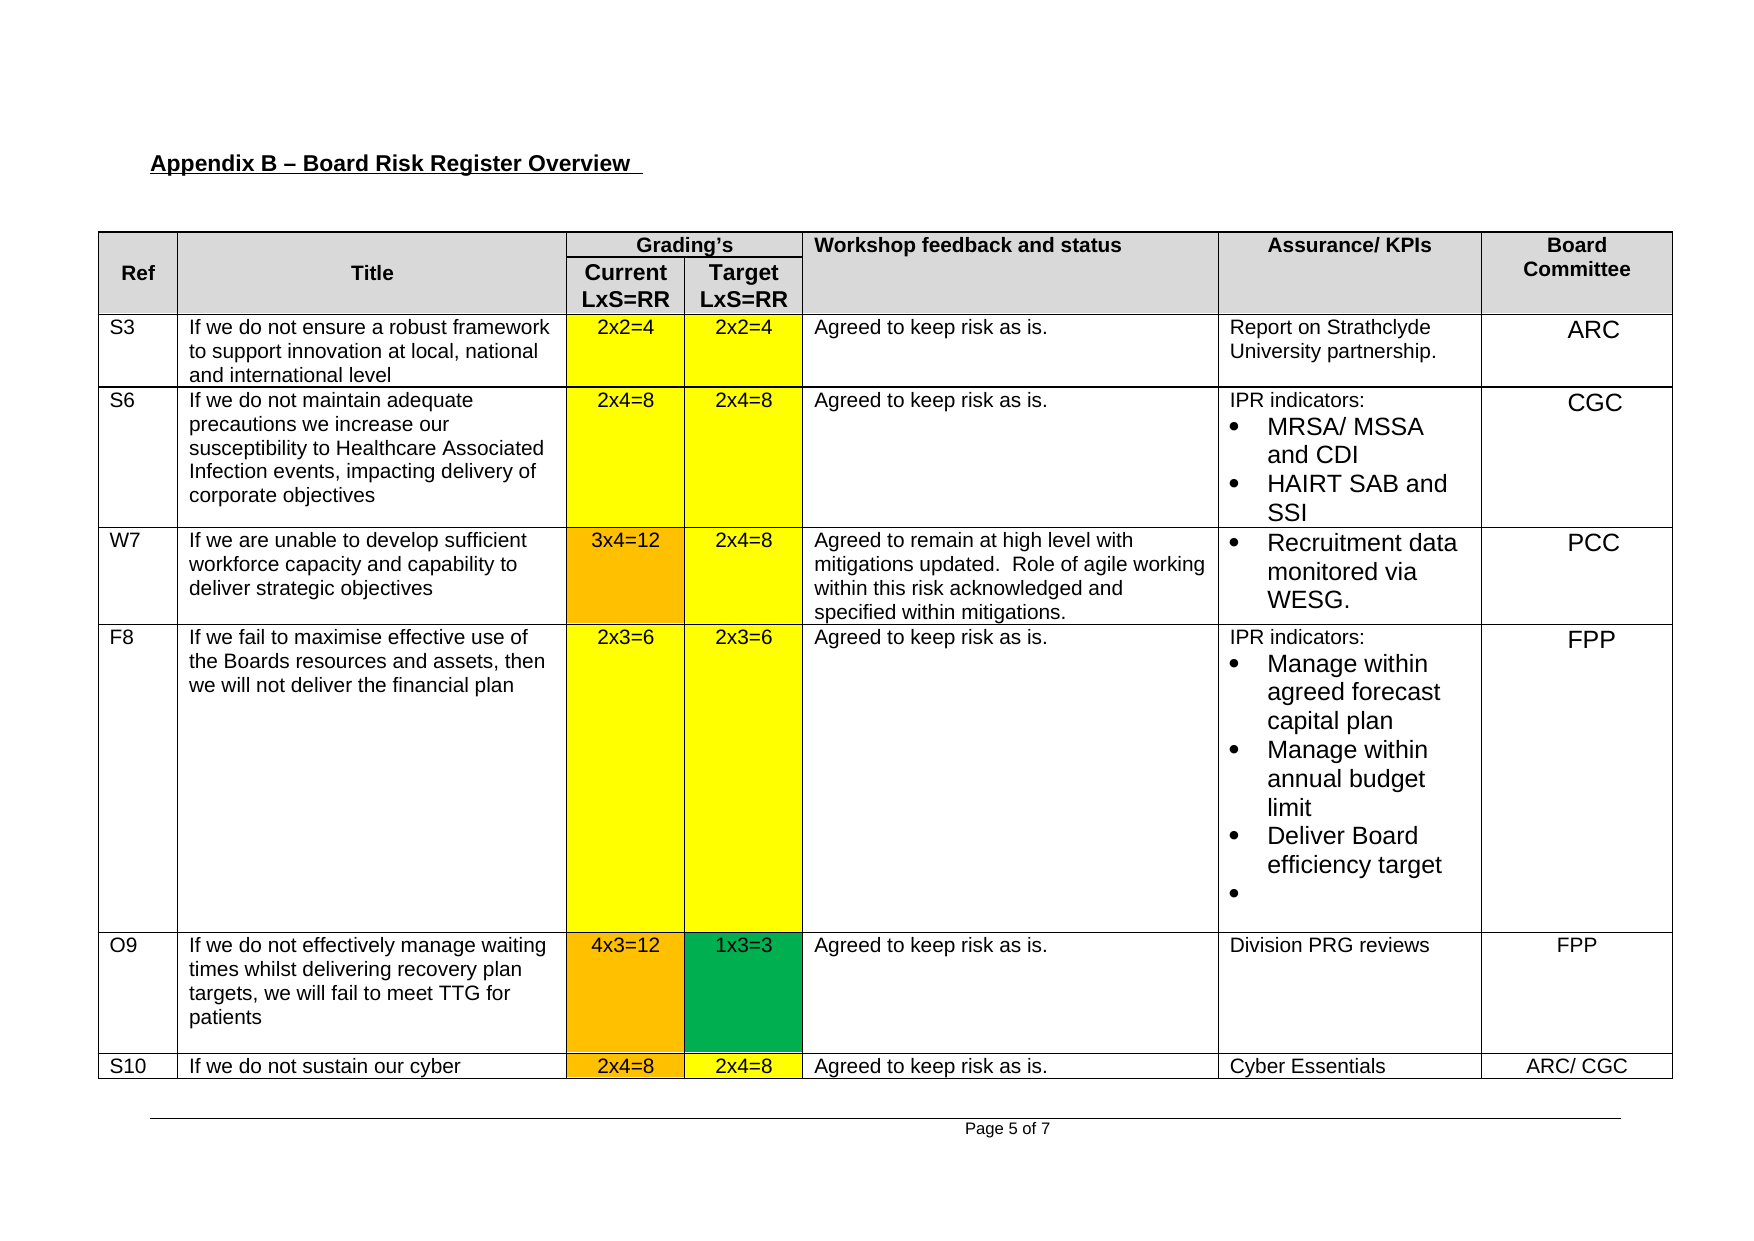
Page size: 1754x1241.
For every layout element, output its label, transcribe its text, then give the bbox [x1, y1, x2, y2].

table_cell CGC [1482, 388, 1672, 527]
table_cell W7 [99, 528, 177, 623]
table_cell F8 [99, 625, 177, 932]
table_cell 2x4=8 [685, 1054, 802, 1077]
table_cell If we do not effectively manage waiting times whilst delivering recovery plan targets, we will fail to meet TTG for patients [178, 933, 566, 1052]
table_cell 2x4=8 [685, 388, 802, 527]
table_cell S3 [99, 315, 177, 386]
table_cell Agreed to keep risk as is. [803, 388, 1218, 527]
table_cell 2x4=8 [685, 528, 802, 623]
table_cell ARC [1482, 315, 1672, 386]
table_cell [1219, 1054, 1481, 1077]
table_header Grading’s [567, 233, 802, 256]
table_cell If we do not ensure a robust framework to support innovation at local, national and international level [178, 315, 566, 386]
table_cell Agreed to keep risk as is. [803, 933, 1218, 1052]
table_cell S10 [99, 1054, 177, 1077]
table_cell 1x3=3 [685, 933, 802, 1052]
table_cell Recruitment data monitored via WESG. [1219, 528, 1481, 623]
table_cell 2x4=8 [567, 1054, 684, 1077]
table_cell S6 [99, 388, 177, 527]
text Appendix B – Board Risk Register Overview [150, 150, 1621, 176]
table_cell 2x3=6 [567, 625, 684, 932]
table_cell If we fail to maximise effective use of the Boards resources and assets, then we will not deliver the financial plan [178, 625, 566, 932]
table_header Assurance/ KPIs [1219, 233, 1481, 313]
table_cell ARC/ CGC [1482, 1054, 1672, 1077]
table_cell 2x2=4 [685, 315, 802, 386]
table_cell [178, 1054, 566, 1077]
table_cell Current LxS=RR [567, 258, 684, 313]
table_header Ref [99, 233, 177, 313]
table_cell 2x4=8 [567, 388, 684, 527]
table_cell IPR indicators: MRSA/ MSSA and CDI HAIRT SAB and SSI [1219, 388, 1481, 527]
table_cell FPP [1482, 625, 1672, 932]
table_cell If we do not maintain adequate precautions we increase our susceptibility to Healthcare Associated Infection events, impacting delivery of corporate objectives [178, 388, 566, 527]
table_cell Target LxS=RR [685, 258, 802, 313]
table_cell 2x2=4 [567, 315, 684, 386]
table_cell O9 [99, 933, 177, 1052]
table_cell FPP [1482, 933, 1672, 1052]
table_cell 3x4=12 [567, 528, 684, 623]
table_cell Agreed to keep risk as is. [803, 625, 1218, 932]
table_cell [803, 1054, 1218, 1077]
table_cell Report on Strathclyde University partnership. [1219, 315, 1481, 386]
table_header Title [178, 233, 566, 313]
table_header Board Committee [1482, 233, 1672, 313]
table_cell Agreed to keep risk as is. [803, 315, 1218, 386]
table_cell 2x3=6 [685, 625, 802, 932]
table_cell 4x3=12 [567, 933, 684, 1052]
table_cell IPR indicators: Manage within agreed forecast capital plan Manage within annual budget limit Deliver Board efficiency target [1219, 625, 1481, 932]
table_cell Division PRG reviews [1219, 933, 1481, 1052]
table_cell Agreed to remain at high level with mitigations updated. Role of agile working within this risk acknowledged and specified within mitigations. [803, 528, 1218, 623]
table_header Workshop feedback and status [803, 233, 1218, 313]
table_cell PCC [1482, 528, 1672, 623]
table_cell If we are unable to develop sufficient workforce capacity and capability to deliver strategic objectives [178, 528, 566, 623]
